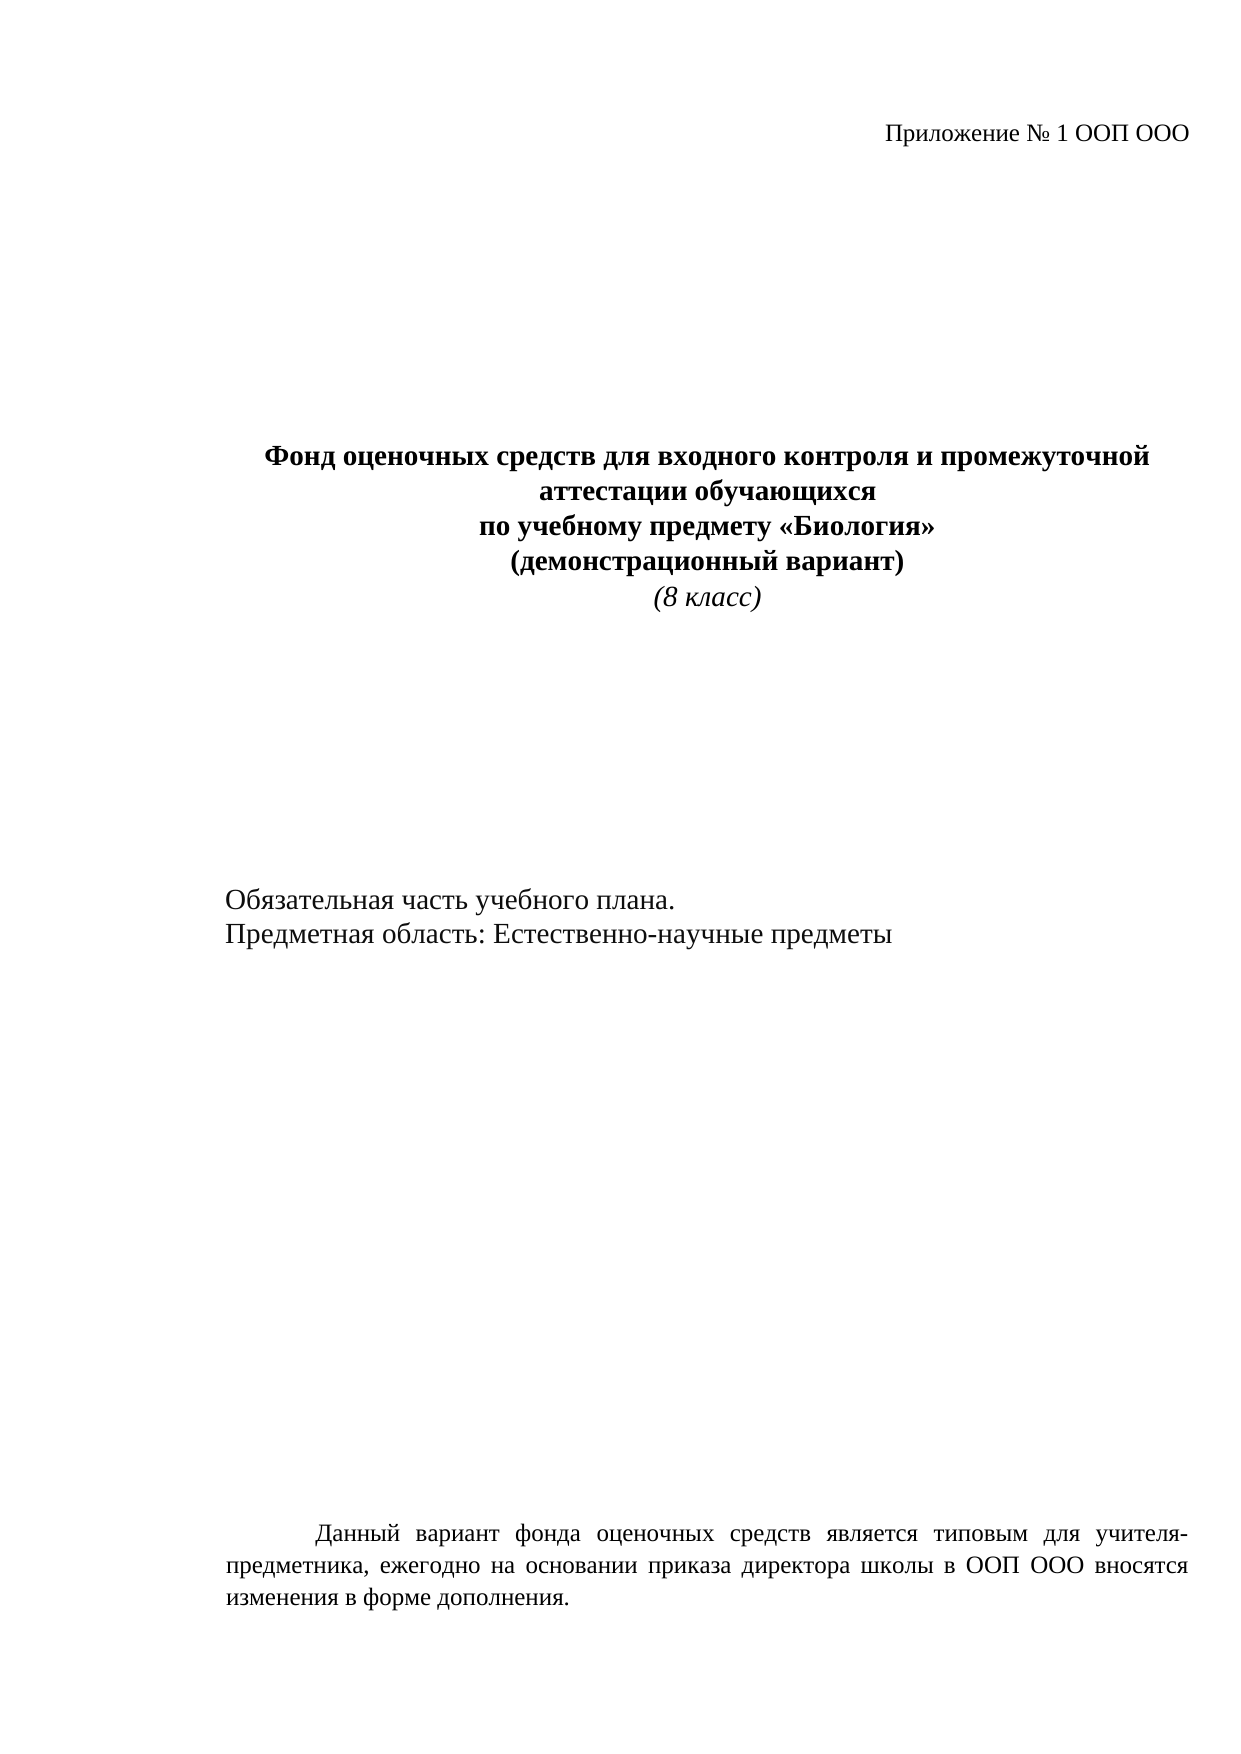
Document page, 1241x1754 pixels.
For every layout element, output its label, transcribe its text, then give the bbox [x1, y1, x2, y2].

text по учебному предмету «Биология» [225, 508, 1189, 542]
text Предметная область: Естественно-научные предметы [225, 916, 1189, 949]
text (демонстрационный вариант) [225, 543, 1189, 577]
text Данный вариант фонда оценочных средств является типовым для учителя-предметника, ежегодно на основании приказа директора школы в ООП ООО вносятся изменения в форме дополнения. [226, 1518, 1189, 1611]
text Фонд оценочных средств для входного контроля и промежуточной аттестации обучающихся [225, 438, 1189, 507]
text (8 класс) [225, 579, 1189, 612]
text Приложение № 1 ООП ООО [225, 118, 1189, 146]
text Обязательная часть учебного плана. [225, 882, 1189, 916]
